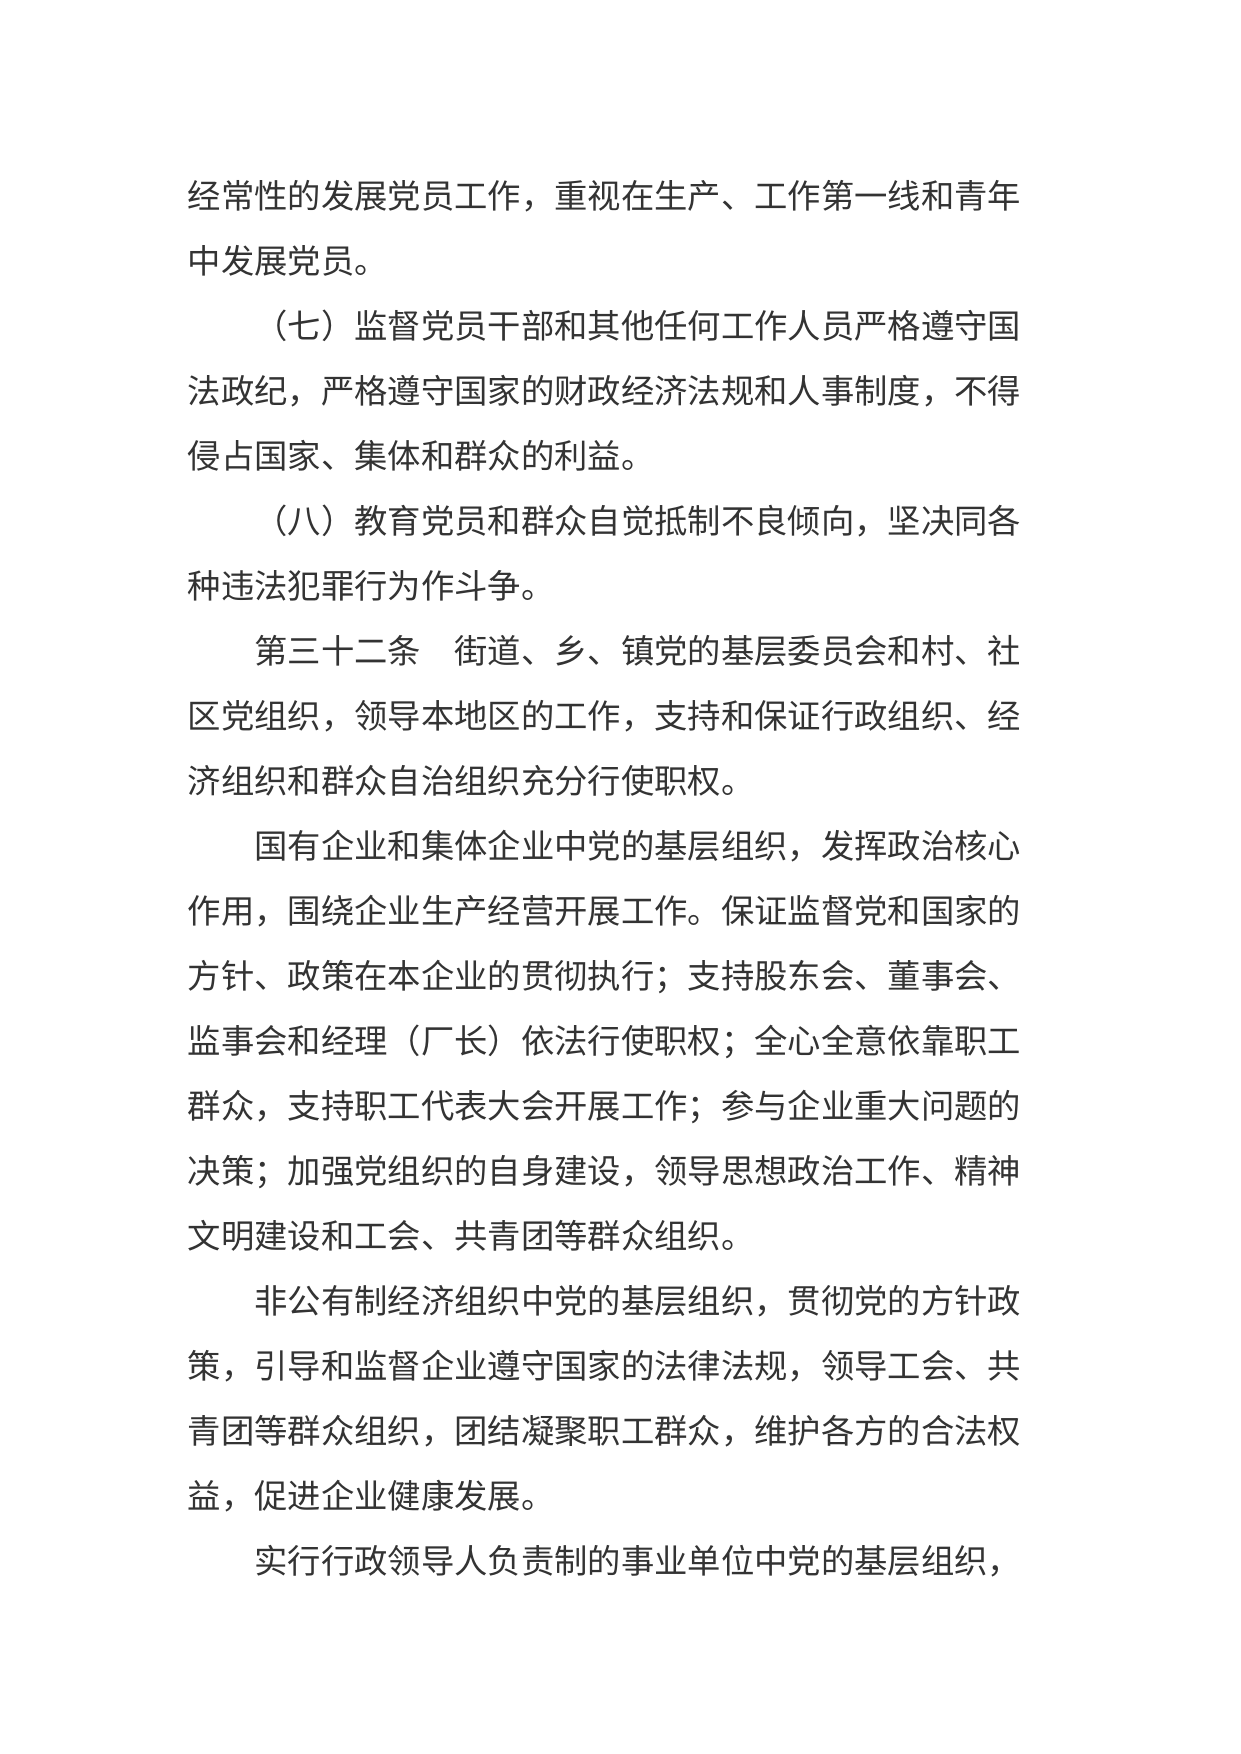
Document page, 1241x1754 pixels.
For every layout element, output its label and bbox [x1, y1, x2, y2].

text [187, 162, 1053, 1592]
